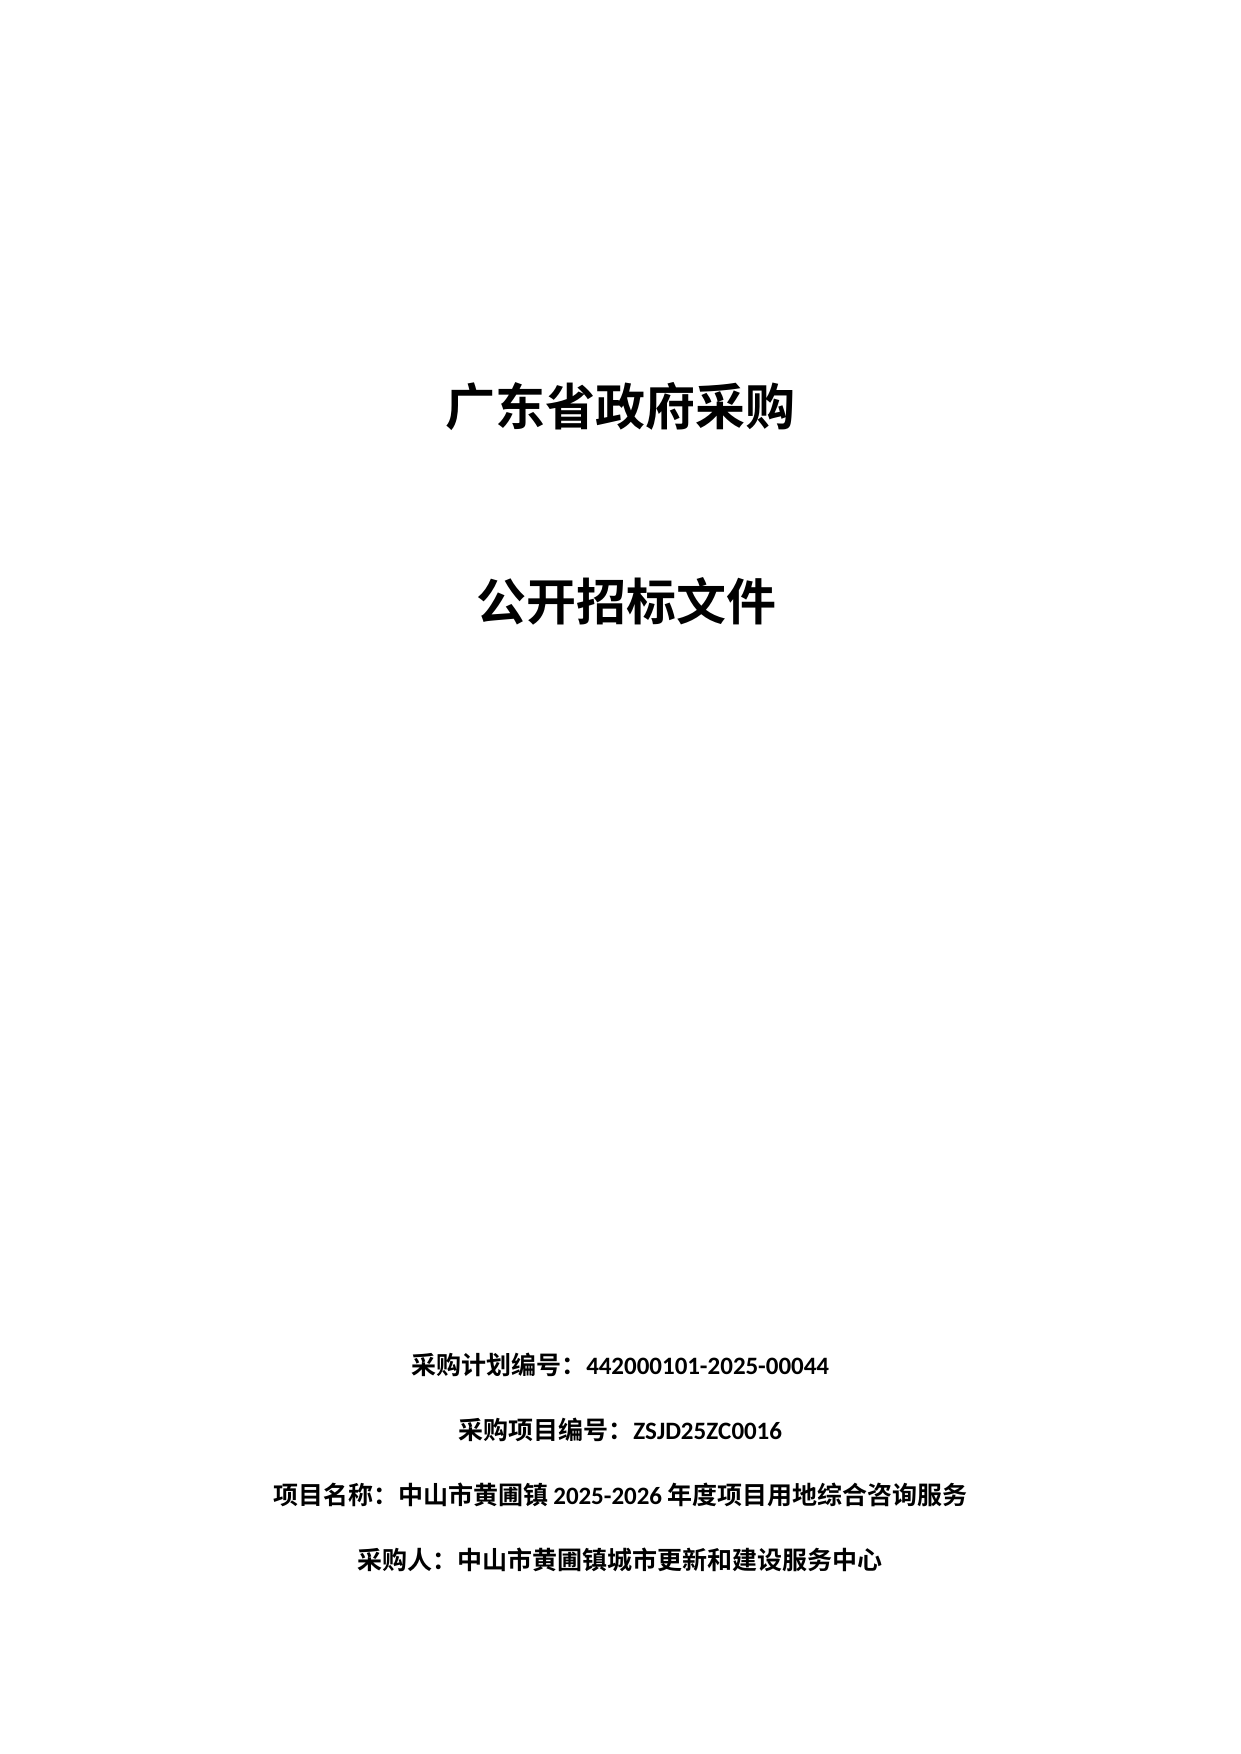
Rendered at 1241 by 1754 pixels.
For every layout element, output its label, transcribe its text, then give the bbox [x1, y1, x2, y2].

text 公开招标文件 [187, 552, 1053, 1332]
text 广东省政府采购 [187, 357, 1053, 454]
text 项目名称：中山市黄圃镇2025-2026年度项目用地综合咨询服务 [187, 1462, 1053, 1527]
text 采购项目编号：ZSJD25ZC0016 [187, 1397, 1053, 1462]
text 采购人：中山市黄圃镇城市更新和建设服务中心 [187, 1527, 1053, 1592]
text 采购计划编号：442000101-2025-00044 [187, 1332, 1053, 1397]
